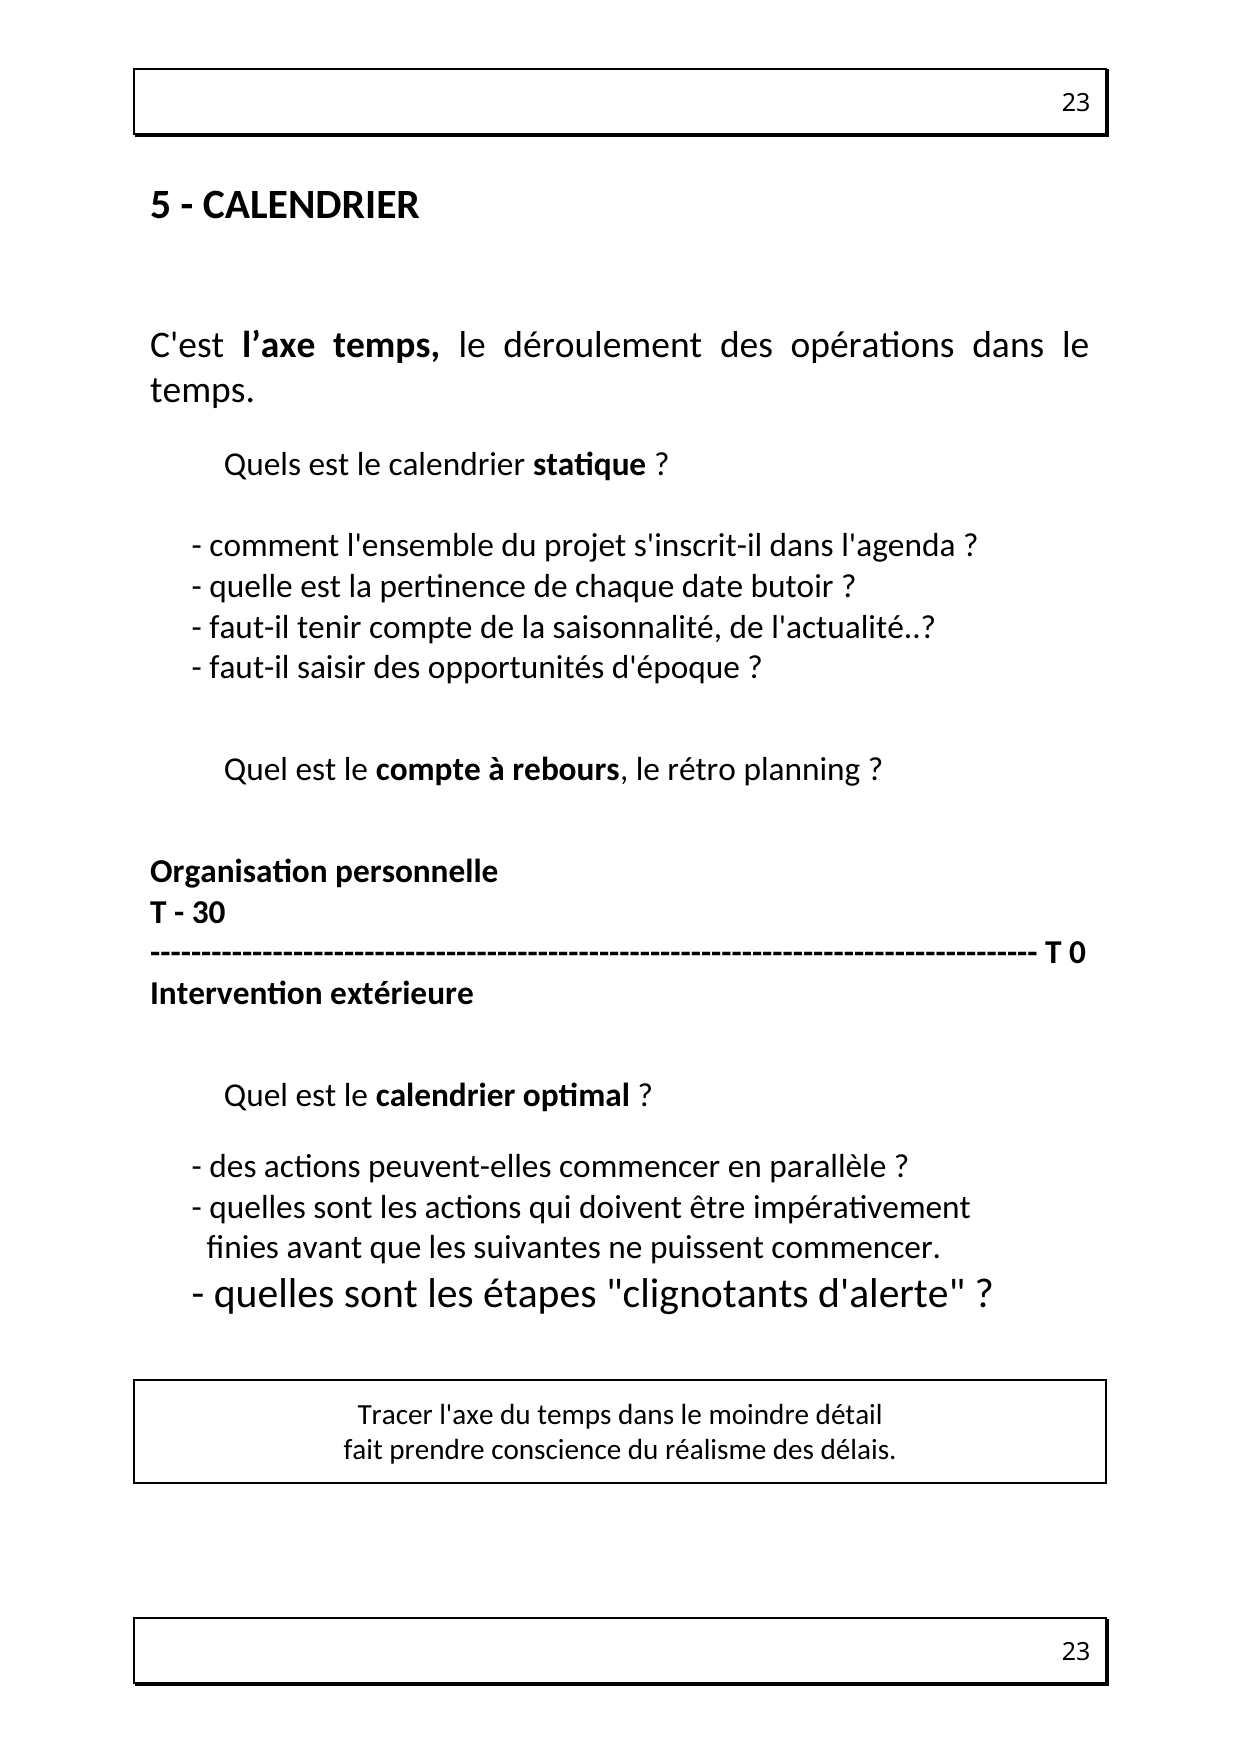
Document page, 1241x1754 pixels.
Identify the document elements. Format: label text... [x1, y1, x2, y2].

text - faut-il saisir des opportunités d'époque ? [191, 646, 1090, 687]
text - quelles sont les étapes "clignotants d'alerte" ? [191, 1267, 1090, 1318]
text - quelles sont les actions qui doivent être impérativement finies avant que les suivantes ne puissent commencer. [191, 1186, 1090, 1267]
text - quelle est la pertinence de chaque date butoir ? [191, 565, 1090, 606]
text C'est l’axe temps, le déroulement des opérations dans le temps. [150, 321, 1090, 412]
text - comment l'ensemble du projet s'inscrit-il dans l'agenda ? [191, 524, 1090, 565]
text - faut-il tenir compte de la saisonnalité, de l'actualité..? [191, 606, 1090, 646]
text - des actions peuvent-elles commencer en parallèle ? [191, 1145, 1090, 1186]
text 5 - CALENDRIER [150, 148, 1090, 229]
list Quels est le calendrier statique ? [150, 443, 1090, 483]
text Tracer l'axe du temps dans le moindre détail fait prendre conscience du réalisme des délais. [135, 1381, 1105, 1482]
text Intervention extérieure [150, 972, 1090, 1013]
text T - 30 --------------------------------------------------------------------------------------- T 0 [150, 891, 1090, 972]
text Organisation personnelle [150, 850, 1090, 891]
list Quel est le compte à rebours, le rétro planning ? [150, 748, 1090, 789]
list Quel est le calendrier optimal ? [150, 1074, 1090, 1114]
